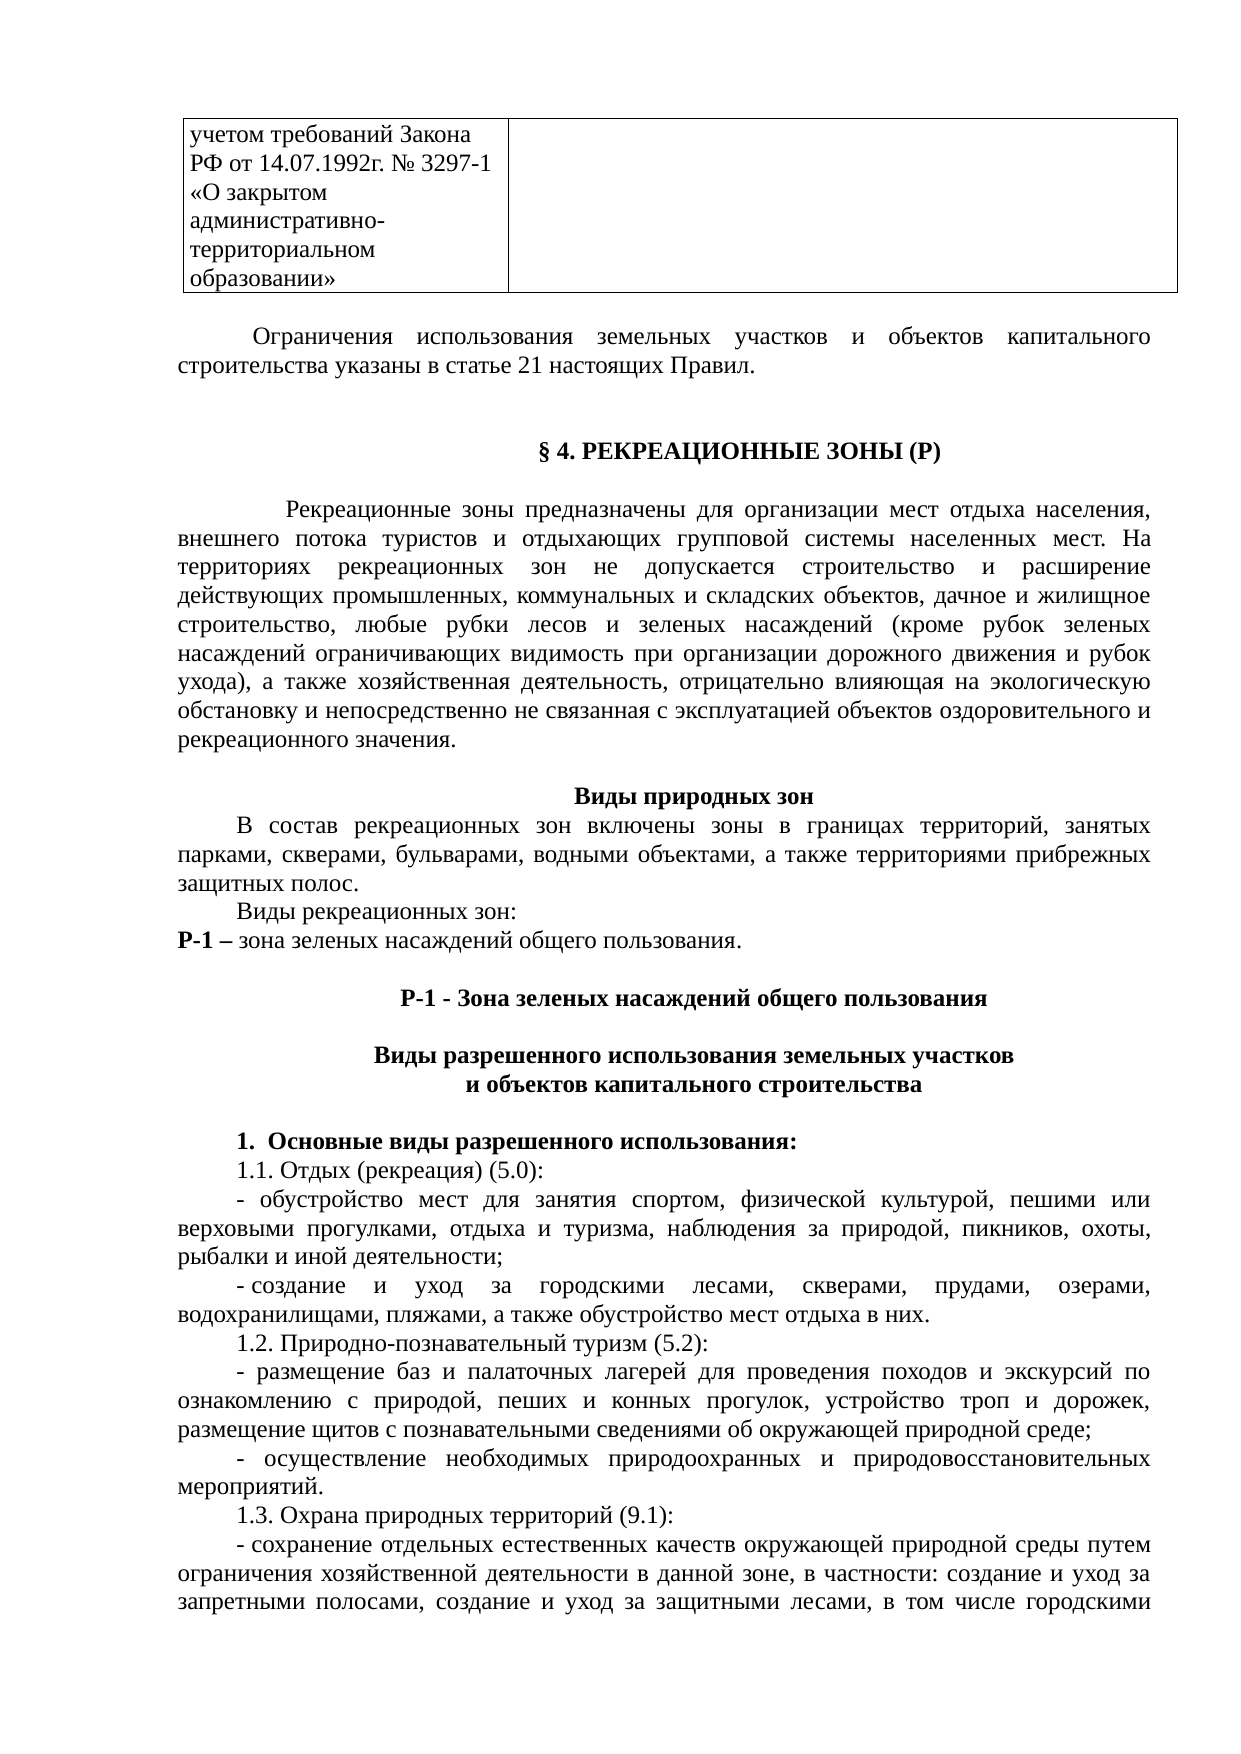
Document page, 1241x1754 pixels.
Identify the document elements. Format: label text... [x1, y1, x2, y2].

text - создание и уход за городскими лесами, скверами, прудами, озерами, водохранилищами, пляжами, а также обустройство мест отдыха в них. [177, 1270, 1152, 1328]
text Виды природных зон [177, 781, 1152, 810]
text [177, 1529, 1152, 1615]
text - обустройство мест для занятия спортом, физической культурой, пешими или верховыми прогулками, отдыха и туризма, наблюдения за природой, пикников, охоты, рыбалки и иной деятельности; [177, 1184, 1152, 1270]
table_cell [509, 119, 1177, 292]
text Р-1 – зона зеленых насаждений общего пользования. [177, 925, 1152, 954]
text § 4. РЕКРЕАЦИОННЫЕ ЗОНЫ (Р) [252, 436, 1152, 465]
text 1.2. Природно-познавательный туризм (5.2): [177, 1328, 1152, 1356]
text Виды рекреационных зон: [177, 896, 1152, 925]
text 1.1. Отдых (рекреация) (5.0): [177, 1155, 1152, 1184]
text Виды разрешенного использования земельных участков [177, 1040, 1152, 1069]
text 1. Основные виды разрешенного использования: [177, 1126, 1152, 1155]
text Рекреационные зоны предназначены для организации мест отдыха населения, внешнего потока туристов и отдыхающих групповой системы населенных мест. На территориях рекреационных зон не допускается строительство и расширение действующих промышленных, коммунальных и складских объектов, дачное и жилищное строительство, любые рубки лесов и зеленых насаждений (кроме рубок зеленых насаждений ограничивающих видимость при организации дорожного движения и рубок ухода), а также хозяйственная деятельность, отрицательно влияющая на экологическую обстановку и непосредственно не связанная с эксплуатацией объектов оздоровительного и рекреационного значения. [177, 494, 1152, 753]
text 1.3. Охрана природных территорий (9.1): [177, 1500, 1152, 1529]
text В состав рекреационных зон включены зоны в границах территорий, занятых парками, скверами, бульварами, водными объектами, а также территориями прибрежных защитных полос. [177, 810, 1152, 896]
text - размещение баз и палаточных лагерей для проведения походов и экскурсий по ознакомлению с природой, пеших и конных прогулок, устройство троп и дорожек, размещение щитов с познавательными сведениями об окружающей природной среде; [177, 1356, 1152, 1443]
text Р-1 - Зона зеленых насаждений общего пользования [177, 983, 1152, 1011]
text Ограничения использования земельных участков и объектов капитального строительства указаны в статье 21 настоящих Правил. [177, 321, 1152, 379]
text - осуществление необходимых природоохранных и природовосстановительных мероприятий. [177, 1443, 1152, 1500]
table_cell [184, 119, 508, 292]
text и объектов капитального строительства [177, 1069, 1152, 1098]
